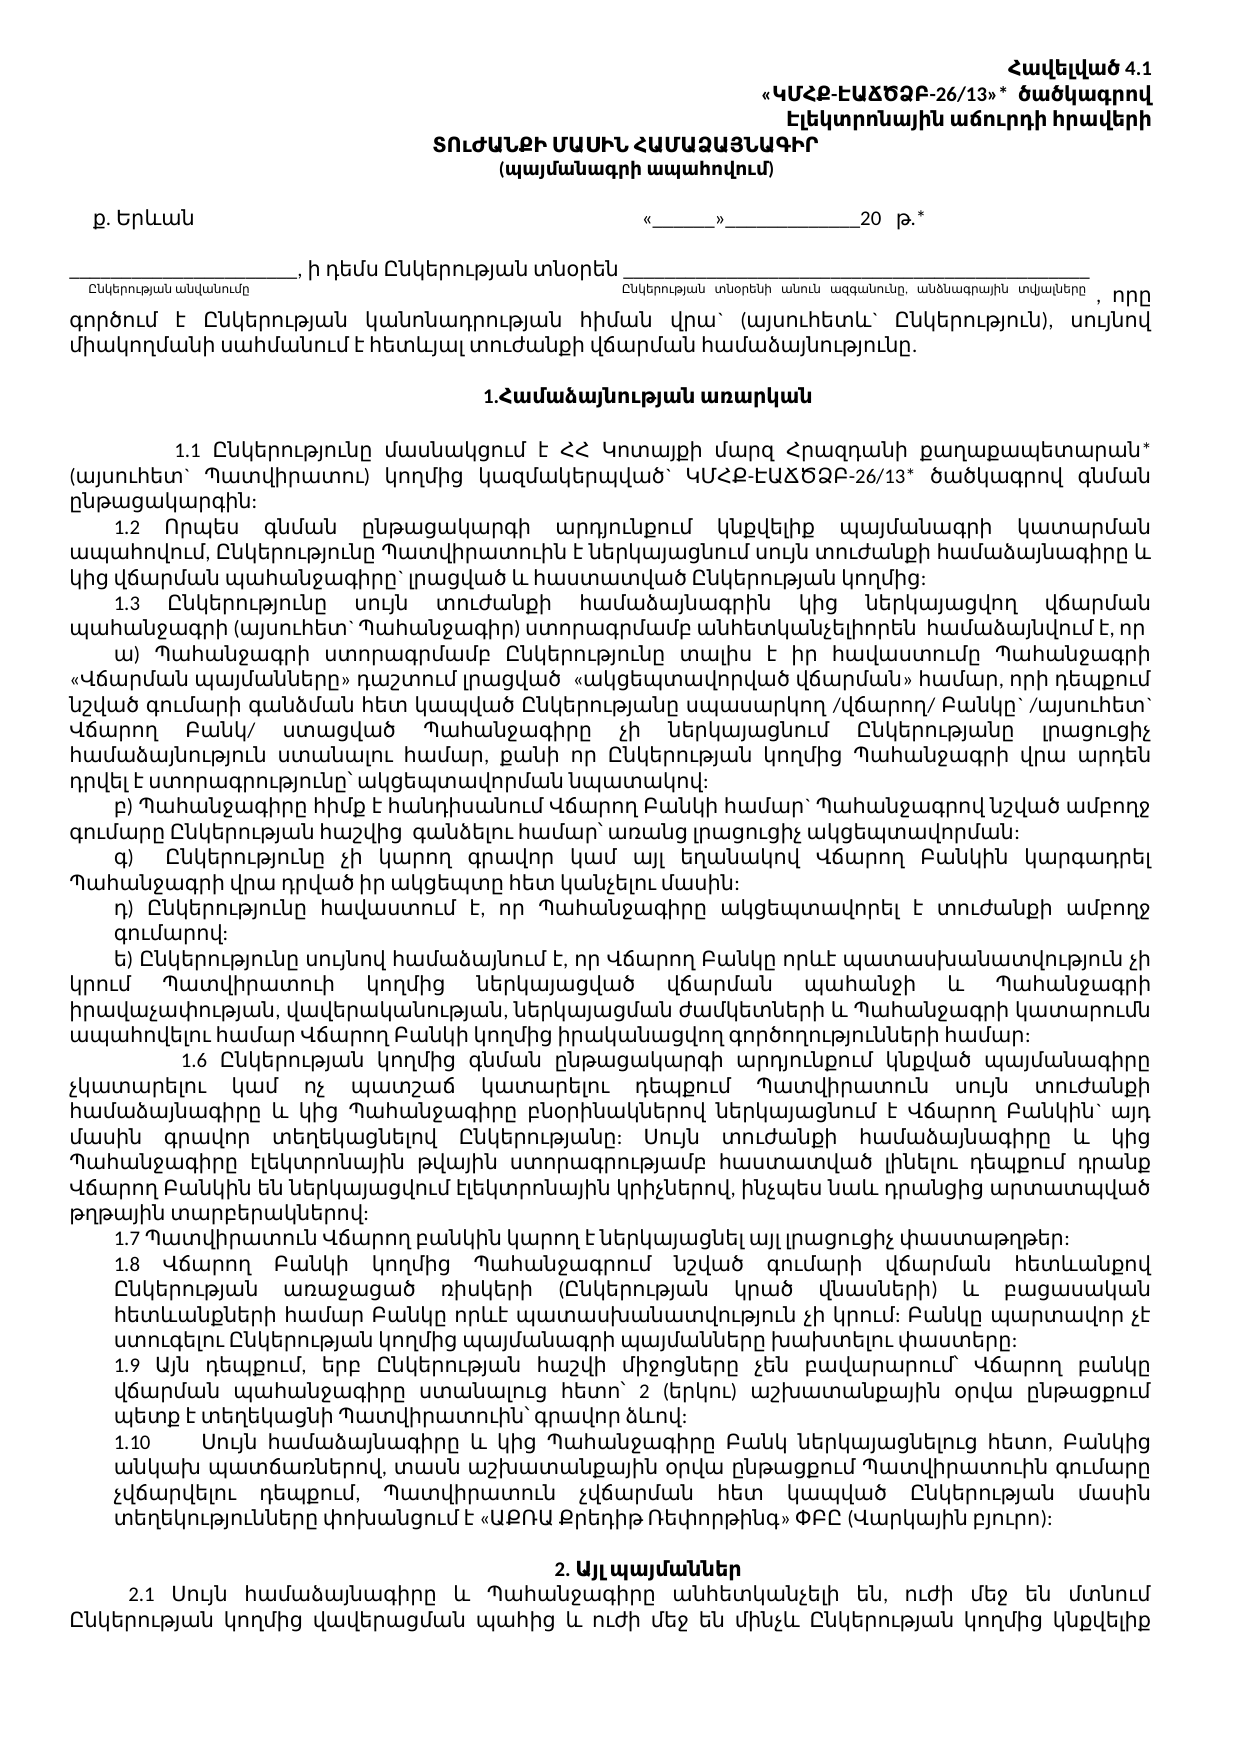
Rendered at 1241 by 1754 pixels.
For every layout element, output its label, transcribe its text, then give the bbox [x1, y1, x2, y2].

text ե) Ընկերությունը սույնով համաձայնում է, որ Վճարող Բանկը որևէ պատասխանատվություն չի կրում Պատվիրատուի կողմից ներկայացված վճարման պահանջի և Պահանջագրի իրավաչափության, վավերականության, ներկայացման ժամկետների և Պահանջագրի կատարումն ապահովելու համար Վճարող Բանկի կողմից իրականացվող գործողությունների համար: [69, 946, 1152, 1048]
text ք. Երևան «______»_____________20 թ.* [69, 206, 1152, 231]
text 1.2 Որպես գնման ընթացակարգի արդյունքում կնքվելիք պայմանագրի կատարման ապահովում, Ընկերությունը Պատվիրատուին է ներկայացնում սույն տուժանքի համաձայնագիրը և կից վճարման պահանջագիրը` լրացված և հաստատված Ընկերության կողմից: [69, 514, 1152, 590]
text 1.3 Ընկերությունը սույն տուժանքի համաձայնագրին կից ներկայացվող վճարման պահանջագրի (այսուհետ` Պահանջագիր) ստորագրմամբ անհետկանչելիորեն համաձայնվում է, որ [69, 590, 1152, 641]
text 1.8 Վճարող Բանկի կողմից Պահանջագրում նշված գումարի վճարման հետևանքով Ընկերության առաջացած ռիսկերի (Ընկերության կրած վնասների) և բացասական հետևանքների համար Բանկը որևէ պատասխանատվություն չի կրում: Բանկը պարտավոր չէ ստուգելու Ընկերության կողմից պայմանագրի պայմանները խախտելու փաստերը: [113, 1251, 1152, 1353]
text ա) Պահանջագրի ստորագրմամբ Ընկերությունը տալիս է իր հավաստումը Պահանջագրի «Վճարման պայմանները» դաշտում լրացված «ակցեպտավորված վճարման» համար, որի դեպքում նշված գումարի գանձման հետ կապված Ընկերությանը սպասարկող /վճարող/ Բանկը` /այսուհետ` Վճարող Բանկ/ ստացված Պահանջագիրը չի ներկայացնում Ընկերությանը լրացուցիչ համաձայնություն ստանալու համար, քանի որ Ընկերության կողմից Պահանջագրի վրա արդեն դրվել է ստորագրությունը՝ ակցեպտավորման նպատակով: [69, 641, 1152, 793]
text 1.10 Սույն համաձայնագիրը և կից Պահանջագիրը Բանկ ներկայացնելուց հետո, Բանկից անկախ պատճառներով, տասն աշխատանքային օրվա ընթացքում Պատվիրատուին գումարը չվճարվելու դեպքում, Պատվիրատուն չվճարման հետ կապված Ընկերության մասին տեղեկությունները փոխանցում է «ԱՔՌԱ Քրեդիթ Ռեփորթինգ» ՓԲԸ (Վարկային բյուրո): [113, 1429, 1152, 1531]
text «ԿՄՀՔ-ԷԱՃԾՁԲ-26/13»* ծածկագրով [69, 81, 1152, 106]
text Ընկերության անվանումը Ընկերության տնօրենի անուն ազգանունը, անձնագրային տվյալները , որը գործում է Ընկերության կանոնադրության հիման վրա` (այսուհետև` Ընկերություն), սույնով միակողմանի սահմանում է հետևյալ տուժանքի վճարման համաձայնությունը. [69, 282, 1152, 358]
text 2. Այլ պայմաններ [144, 1556, 1152, 1581]
text բ) Պահանջագիրը հիմք է հանդիսանում Վճարող Բանկի համար` Պահանջագրով նշված ամբողջ գումարը Ընկերության հաշվից գանձելու համար՝ առանց լրացուցիչ ակցեպտավորման: [69, 793, 1152, 844]
text (պայմանագրի ապահովում) [69, 157, 1152, 180]
text դ) Ընկերությունը հավաստում է, որ Պահանջագիրը ակցեպտավորել է տուժանքի ամբողջ գումարով: [113, 895, 1152, 946]
text 1.9 Այն դեպքում, երբ Ընկերության հաշվի միջոցները չեն բավարարում՝ Վճարող բանկը վճարման պահանջագիրը ստանալուց հետո՝ 2 (երկու) աշխատանքային օրվա ընթացքում պետք է տեղեկացնի Պատվիրատուին՝ գրավոր ձևով: [113, 1353, 1152, 1429]
text գ) Ընկերությունը չի կարող գրավոր կամ այլ եղանակով Վճարող Բանկին կարգադրել Պահանջագրի վրա դրված իր ակցեպտը հետ կանչելու մասին: [69, 844, 1152, 895]
text 1.1 Ընկերությունը մասնակցում է ՀՀ Կոտայքի մարզ Հրազդանի քաղաքապետարան* (այսուհետ` Պատվիրատու) կողմից կազմակերպված` ԿՄՀՔ-ԷԱՃԾՁԲ-26/13* ծածկագրով գնման ընթացակարգին: [69, 438, 1152, 514]
text 1.7 Պատվիրատուն Վճարող բանկին կարող է ներկայացնել այլ լրացուցիչ փաստաթղթեր: [113, 1226, 1152, 1251]
text 1.Համաձայնության առարկան [144, 383, 1152, 409]
text ՏՈւԺԱՆՔԻ ՄԱՍԻՆ ՀԱՄԱՁԱՅՆԱԳԻՐ [69, 132, 1152, 157]
text Հավելված 4.1 [69, 56, 1152, 81]
text ______________________, ի դեմս Ընկերության տնօրեն _____________________________________________ [69, 256, 1152, 282]
text 1.6 Ընկերության կողմից գնման ընթացակարգի արդյունքում կնքված պայմանագիրը չկատարելու կամ ոչ պատշաճ կատարելու դեպքում Պատվիրատուն սույն տուժանքի համաձայնագիրը և կից Պահանջագիրը բնօրինակներով ներկայացնում է Վճարող Բանկին` այդ մասին գրավոր տեղեկացնելով Ընկերությանը: Սույն տուժանքի համաձայնագիրը և կից Պահանջագիրը էլեկտրոնային թվային ստորագրությամբ հաստատված լինելու դեպքում դրանք Վճարող Բանկին են ներկայացվում էլեկտրոնային կրիչներով, ինչպես նաև դրանցից արտատպված թղթային տարբերակներով: [69, 1048, 1152, 1226]
text Էլեկտրոնային աճուրդի հրավերի [69, 106, 1152, 132]
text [69, 1581, 1152, 1632]
